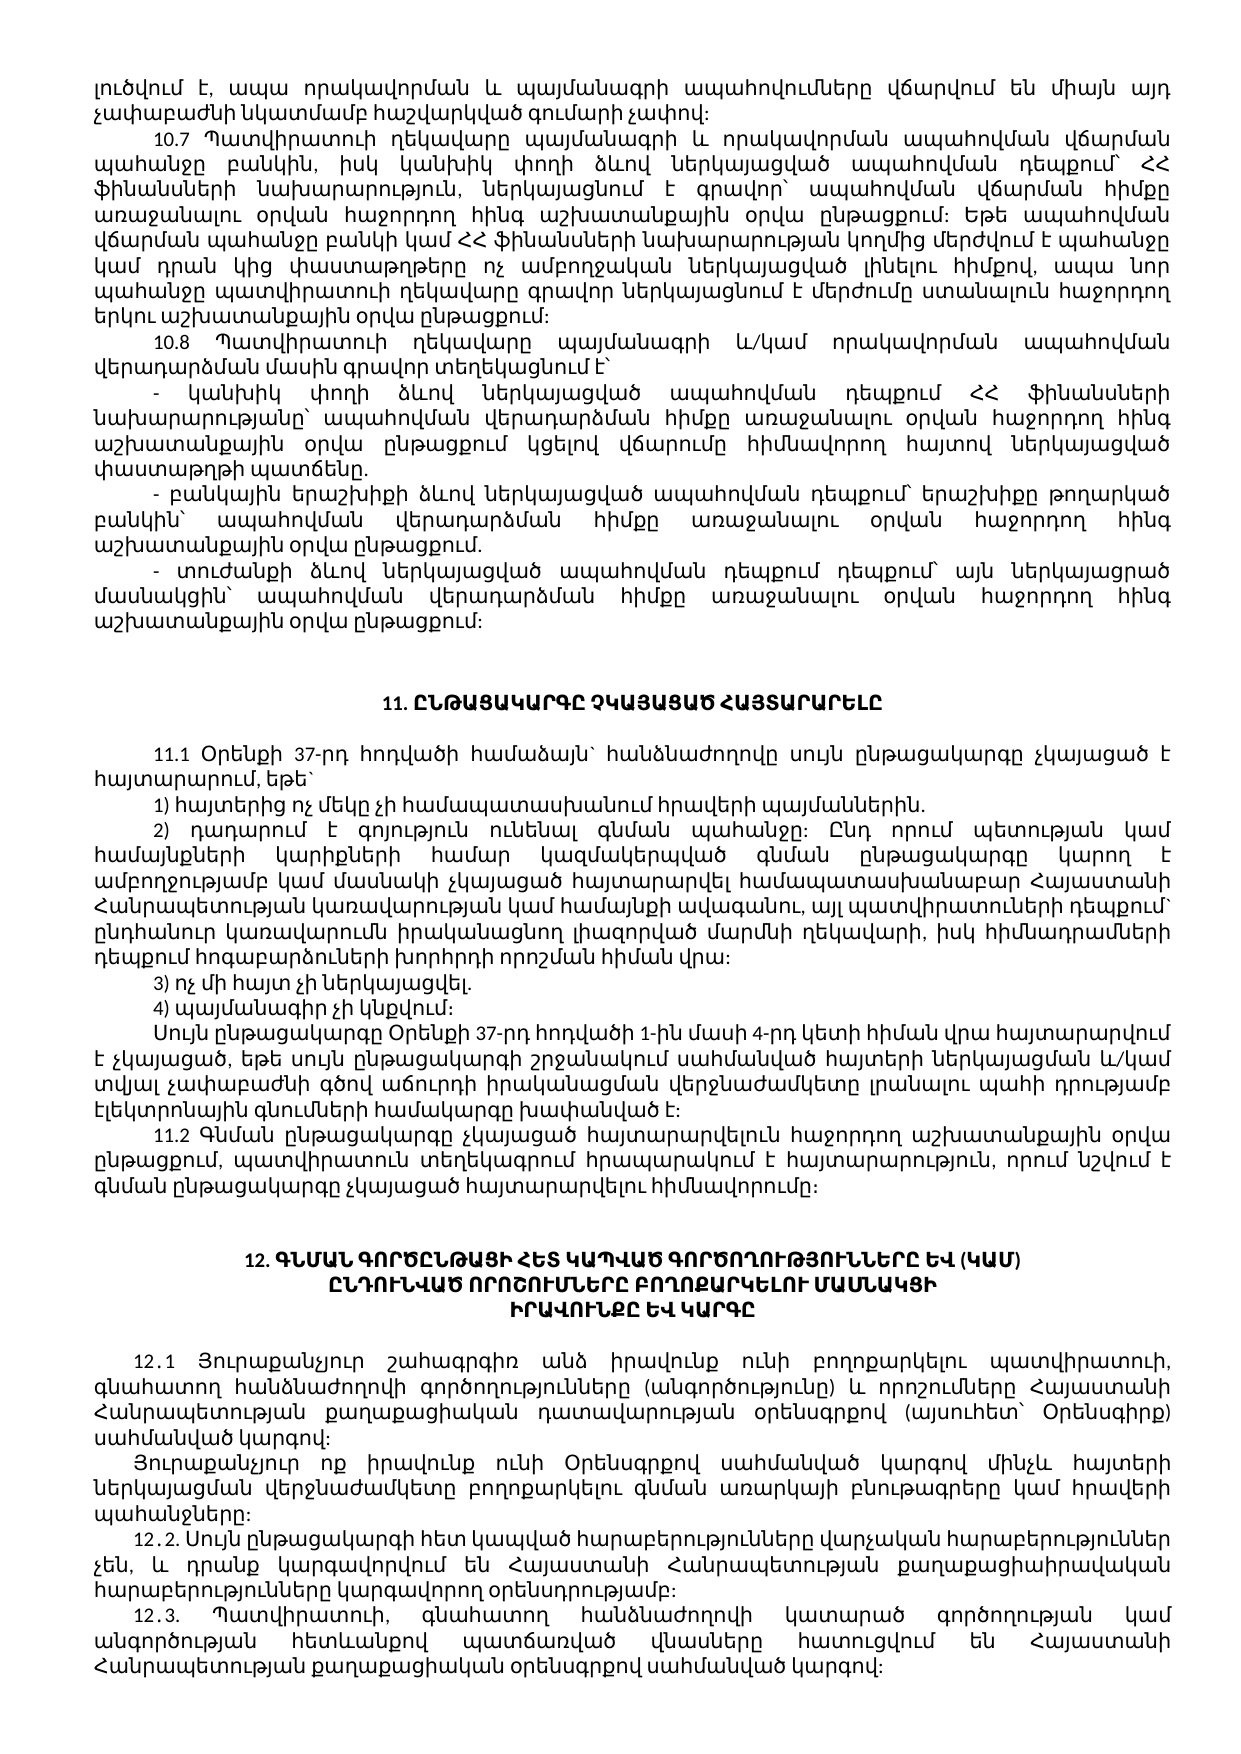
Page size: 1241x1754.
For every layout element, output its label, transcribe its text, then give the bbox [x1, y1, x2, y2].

text ԻՐԱՎՈՒՆՔԸ ԵՎ ԿԱՐԳԸ [94, 1298, 1171, 1323]
text 10.8 Պատվիրատուի ղեկավարը պայմանագրի և/կամ որակավորման ապահովման վերադարձման մասին գրավոր տեղեկացնում է՝ [94, 329, 1171, 380]
text 11.1 Օրենքի 37-րդ հոդվածի համաձայն` հանձնաժողովը սույն ընթացակարգը չկայացած է հայտարարում, եթե` [94, 741, 1171, 792]
text ԸՆԴՈՒՆՎԱԾ ՈՐՈՇՈՒՄՆԵՐԸ ԲՈՂՈՔԱՐԿԵԼՈՒ ՄԱՍՆԱԿՑԻ [94, 1272, 1171, 1298]
text 12. ԳՆՄԱՆ ԳՈՐԾԸՆԹԱՑԻ ՀԵՏ ԿԱՊՎԱԾ ԳՈՐԾՈՂՈՒԹՅՈՒՆՆԵՐԸ ԵՎ (ԿԱՄ) [94, 1247, 1171, 1272]
text 12․2. Սույն ընթացակարգի հետ կապված հարաբերությունները վարչական հարաբերություններ չեն, և դրանք կարգավորվում են Հայաստանի Հանրապետության քաղաքացիաիրավական հարաբերությունները կարգավորող օրենսդրությամբ: [94, 1526, 1171, 1603]
text 1) հայտերից ոչ մեկը չի համապատասխանում հրավերի պայմաններին. [94, 792, 1171, 817]
text Սույն ընթացակարգը Օրենքի 37-րդ հոդվածի 1-ին մասի 4-րդ կետի հիման վրա հայտարարվում է չկայացած, եթե սույն ընթացակարգի շրջանակում սահմանված հայտերի ներկայացման և/կամ տվյալ չափաբաժնի գծով աճուրդի իրականացման վերջնաժամկետը լրանալու պահի դրությամբ էլեկտրոնային գնումների համակարգը խափանված է: [94, 1021, 1171, 1122]
text - բանկային երաշխիքի ձևով ներկայացված ապահովման դեպքում՝ երաշխիքը թողարկած բանկին՝ ապահովման վերադարձման հիմքը առաջանալու օրվան հաջորդող հինգ աշխատանքային օրվա ընթացքում. [94, 482, 1171, 558]
text 4) պայմանագիր չի կնքվում։ [94, 995, 1171, 1021]
text 2) դադարում է գոյություն ունենալ գնման պահանջը: Ընդ որում պետության կամ համայնքների կարիքների համար կազմակերպված գնման ընթացակարգը կարող է ամբողջությամբ կամ մասնակի չկայացած հայտարարվել համապատասխանաբար Հայաստանի Հանրապետության կառավարության կամ համայնքի ավագանու, այլ պատվիրատուների դեպքում` ընդհանուր կառավարումն իրականացնող լիազորված մարմնի ղեկավարի, իսկ հիմնադրամների դեպքում հոգաբարձուների խորհրդի որոշման հիման վրա: [94, 817, 1171, 970]
text 3) ոչ մի հայտ չի ներկայացվել. [94, 970, 1171, 995]
text 11.2 Գնման ընթացակարգը չկայացած հայտարարվելուն հաջորդող աշխատանքային օրվա ընթացքում, պատվիրատուն տեղեկագրում հրապարակում է հայտարարություն, որում նշվում է գնման ընթացակարգը չկայացած հայտարարվելու հիմնավորումը։ [94, 1122, 1171, 1198]
text 10.7 Պատվիրատուի ղեկավարը պայմանագրի և որակավորման ապահովման վճարման պահանջը բանկին, իսկ կանխիկ փողի ձևով ներկայացված ապահովման դեպքում՝ ՀՀ ֆինանսների նախարարություն, ներկայացնում է գրավոր՝ ապահովման վճարման հիմքը առաջանալու օրվան հաջորդող հինգ աշխատանքային օրվա ընթացքում: Եթե ապահովման վճարման պահանջը բանկի կամ ՀՀ ֆինանսների նախարարության կողմից մերժվում է պահանջը կամ դրան կից փաստաթղթերը ոչ ամբողջական ներկայացված լինելու հիմքով, ապա նոր պահանջը պատվիրատուի ղեկավարը գրավոր ներկայացնում է մերժումը ստանալուն հաջորդող երկու աշխատանքային օրվա ընթացքում: [94, 126, 1171, 329]
text 11. ԸՆԹԱՑԱԿԱՐԳԸ ՉԿԱՅԱՑԱԾ ՀԱՅՏԱՐԱՐԵԼԸ [94, 690, 1171, 716]
text 12․1 Յուրաքանչյուր շահագրգիռ անձ իրավունք ունի բողոքարկելու պատվիրատուի, գնահատող հանձնաժողովի գործողությունները (անգործությունը) և որոշումները Հայաստանի Հանրապետության քաղաքացիական դատավարության օրենսգրքով (այսուհետ՝ Օրենսգիրք) սահմանված կարգով: [94, 1348, 1171, 1450]
text 12․3. Պատվիրատուի, գնահատող հանձնաժողովի կատարած գործողության կամ անգործության հետևանքով պատճառված վնասները հատուցվում են Հայաստանի Հանրապետության քաղաքացիական օրենսգրքով սահմանված կարգով: [94, 1603, 1171, 1679]
text - կանխիկ փողի ձևով ներկայացված ապահովման դեպքում ՀՀ ֆինանսների նախարարությանը՝ ապահովման վերադարձման հիմքը առաջանալու օրվան հաջորդող հինգ աշխատանքային օրվա ընթացքում կցելով վճարումը հիմնավորող հայտով ներկայացված փաստաթղթի պատճենը. [94, 380, 1171, 482]
text 10.6 Եթե չափաբաժիններով կազմակերպված գնման ընթացակարգի շրջանակում կնքված պայմանագիրը չկատարելու կամ ոչ պատշաճ կատարելու հետևանքով որևէ չափաբաժնի մասով լուծվում է, ապա որակավորման և պայմանագրի ապահովումները վճարվում են միայն այդ չափաբաժնի նկատմամբ հաշվարկված գումարի չափով: [94, 75, 1171, 126]
text Յուրաքանչյուր ոք իրավունք ունի Օրենսգրքով սահմանված կարգով մինչև հայտերի ներկայացման վերջնաժամկետը բողոքարկելու գնման առարկայի բնութագրերը կամ հրավերի պահանջները: [94, 1450, 1171, 1526]
text - տուժանքի ձևով ներկայացված ապահովման դեպքում դեպքում՝ այն ներկայացրած մասնակցին՝ ապահովման վերադարձման հիմքը առաջանալու օրվան հաջորդող հինգ աշխատանքային օրվա ընթացքում: [94, 558, 1171, 634]
